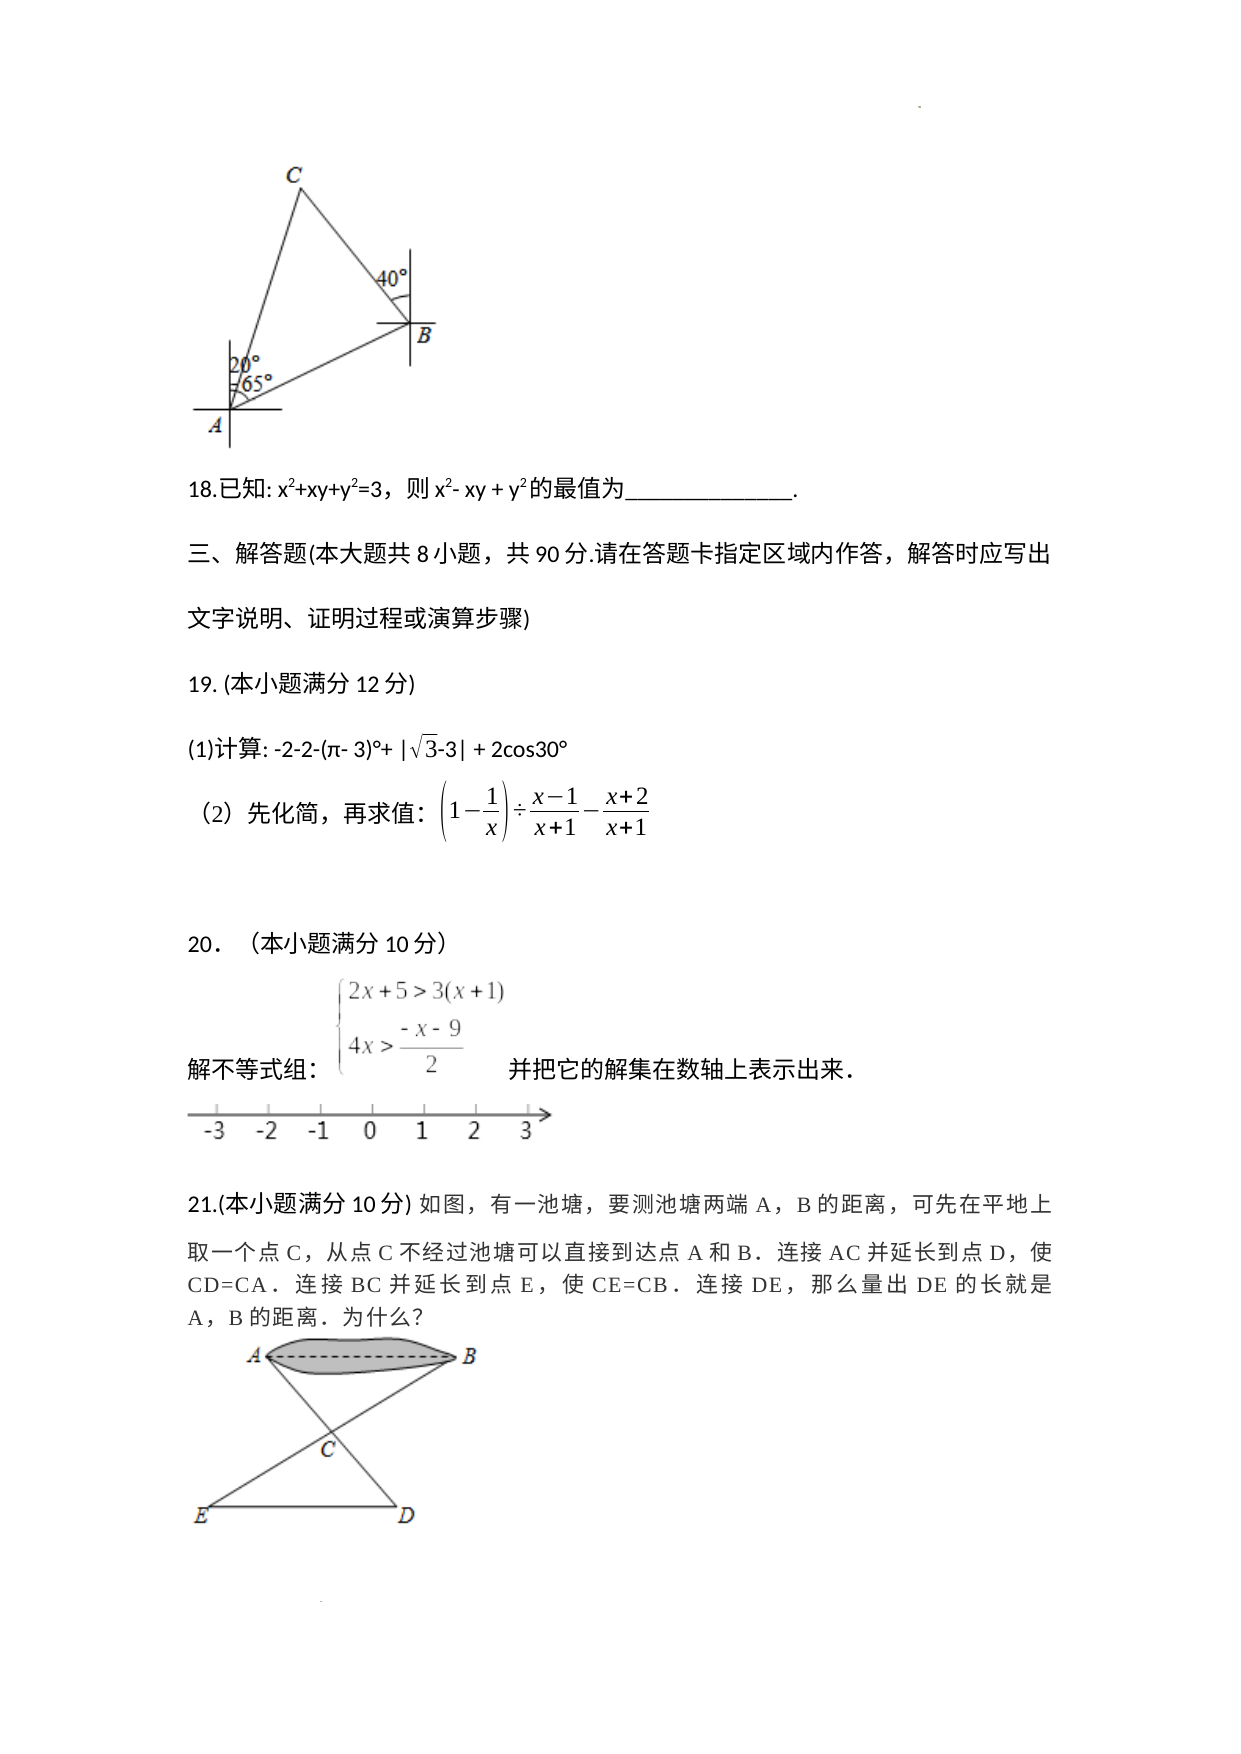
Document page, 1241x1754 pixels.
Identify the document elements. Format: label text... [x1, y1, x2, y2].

text （2）先化简，再求值： [187, 779, 1053, 844]
text (1)计算: -2-2-(π- 3)°+ |-3| + 2cos30° [187, 714, 1053, 779]
text 解不等式组：并把它的解集在数轴上表示出来． [187, 974, 1053, 1104]
picture [187, 162, 441, 453]
text 18.已知: x2+xy+y2=3，则x2- xy + y2的最值为______________. [187, 454, 1053, 519]
text 19. (本小题满分12分) [187, 649, 1053, 714]
text 20．（本小题满分10分） [187, 909, 1053, 974]
picture [187, 1332, 482, 1528]
text 21.(本小题满分10分) 如图，有一池塘，要测池塘两端A，B的距离，可先在平地上取一个点C，从点C不经过池塘可以直接到达点A和B．连接AC并延长到点D，使CD=CA．连接BC并延长到点E，使CE=CB．连接DE，那么量出DE的长就是A，B的距离．为什么？ [187, 1169, 1053, 1332]
text 三、解答题(本大题共8小题，共90分.请在答题卡指定区域内作答，解答时应写出文字说明、证明过程或演算步骤) [187, 519, 1053, 649]
picture [187, 1104, 557, 1144]
